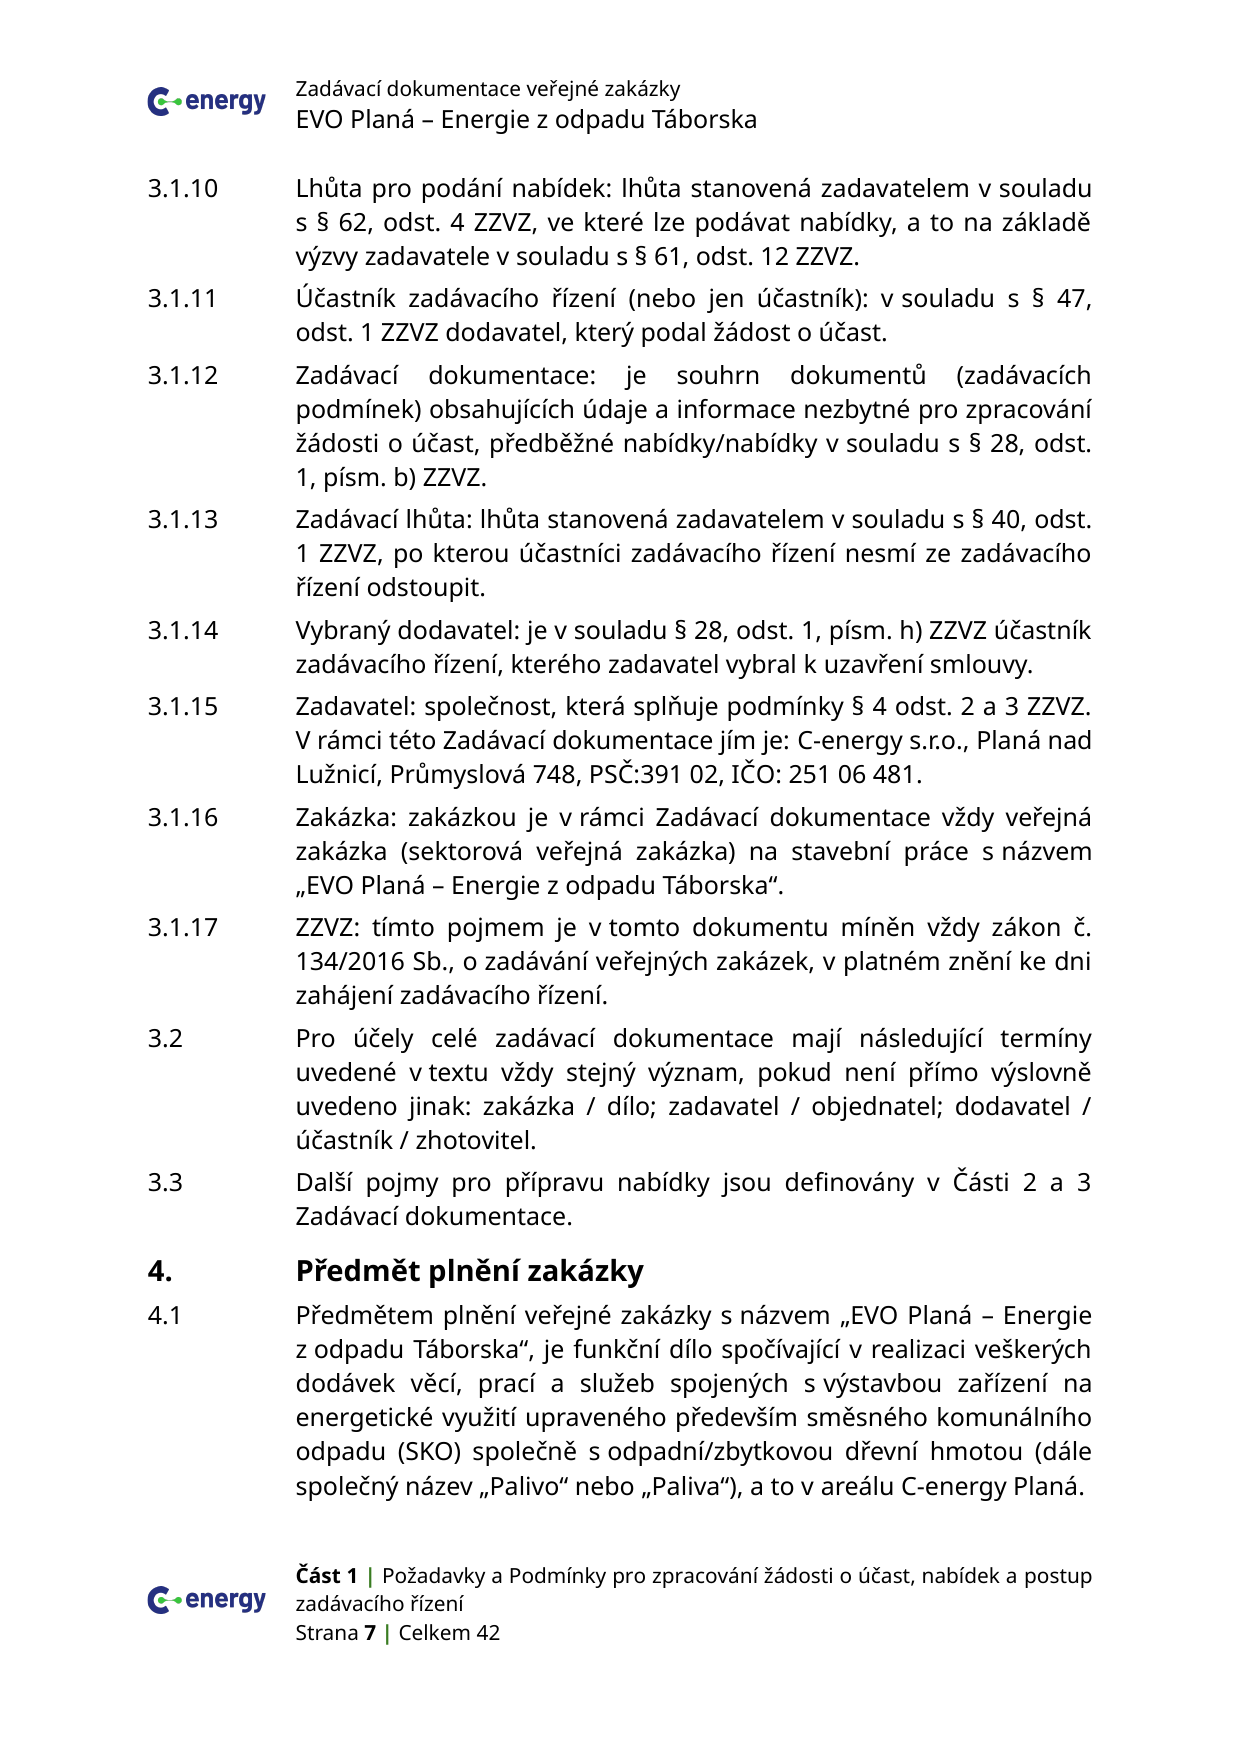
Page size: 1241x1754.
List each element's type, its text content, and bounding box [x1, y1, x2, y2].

subtitle Vybraný dodavatel: je v souladu § 28, odst. 1, písm. h) ZZVZ účastník zadávacího řízení, kterého zadavatel vybral k uzavření smlouvy. [148, 612, 1093, 681]
subtitle Zakázka: zakázkou je v rámci Zadávací dokumentace vždy veřejná zakázka (sektorová veřejná zakázka) na stavební práce s názvem „EVO Planá – Energie z odpadu Táborska“. [148, 799, 1093, 902]
subtitle Zadávací dokumentace: je souhrn dokumentů (zadávacích podmínek) obsahujících údaje a informace nezbytné pro zpracování žádosti o účast, předběžné nabídky/nabídky v souladu s § 28, odst. 1, písm. b) ZZVZ. [148, 357, 1093, 493]
subtitle ZZVZ: tímto pojmem je v tomto dokumentu míněn vždy zákon č. 134/2016 Sb., o zadávání veřejných zakázek, v platném znění ke dni zahájení zadávacího řízení. [148, 910, 1093, 1012]
picture [147, 1586, 266, 1614]
subtitle Lhůta pro podání nabídek: lhůta stanovená zadavatelem v souladu s § 62, odst. 4 ZZVZ, ve které lze podávat nabídky, a to na základě výzvy zadavatele v souladu s § 61, odst. 12 ZZVZ. [148, 170, 1093, 272]
subtitle Zadavatel: společnost, která splňuje podmínky § 4 odst. 2 a 3 ZZVZ. V rámci této Zadávací dokumentace jím je: , , , PSČ:, IČO: . [148, 689, 1093, 791]
picture [147, 87, 266, 116]
subtitle Účastník zadávacího řízení (nebo jen účastník): v souladu s § 47, odst. 1 ZZVZ dodavatel, který podal žádost o účast. [148, 281, 1093, 349]
subtitle Předmětem plnění veřejné zakázky s názvem „EVO Planá – Energie z odpadu Táborska“, je funkční dílo spočívající v realizaci veškerých dodávek věcí, prací a služeb spojených s výstavbou zařízení na energetické využití upraveného především směsného komunálního odpadu (SKO) společně s odpadní/zbytkovou dřevní hmotou (dále společný název „Palivo“ nebo „Paliva“), a to v areálu C-energy Planá. [148, 1298, 1093, 1502]
subtitle Předmět plnění zakázky [148, 1250, 1093, 1289]
subtitle Další pojmy pro přípravu nabídky jsou definovány v Části 2 a 3 Zadávací dokumentace. [148, 1165, 1093, 1233]
subtitle Zadávací lhůta: lhůta stanovená zadavatelem v souladu s § 40, odst. 1 ZZVZ, po kterou účastníci zadávacího řízení nesmí ze zadávacího řízení odstoupit. [148, 502, 1093, 604]
subtitle Pro účely celé zadávací dokumentace mají následující termíny uvedené v textu vždy stejný význam, pokud není přímo výslovně uvedeno jinak: zakázka / dílo; zadavatel / objednatel; dodavatel / účastník / zhotovitel. [148, 1020, 1093, 1157]
